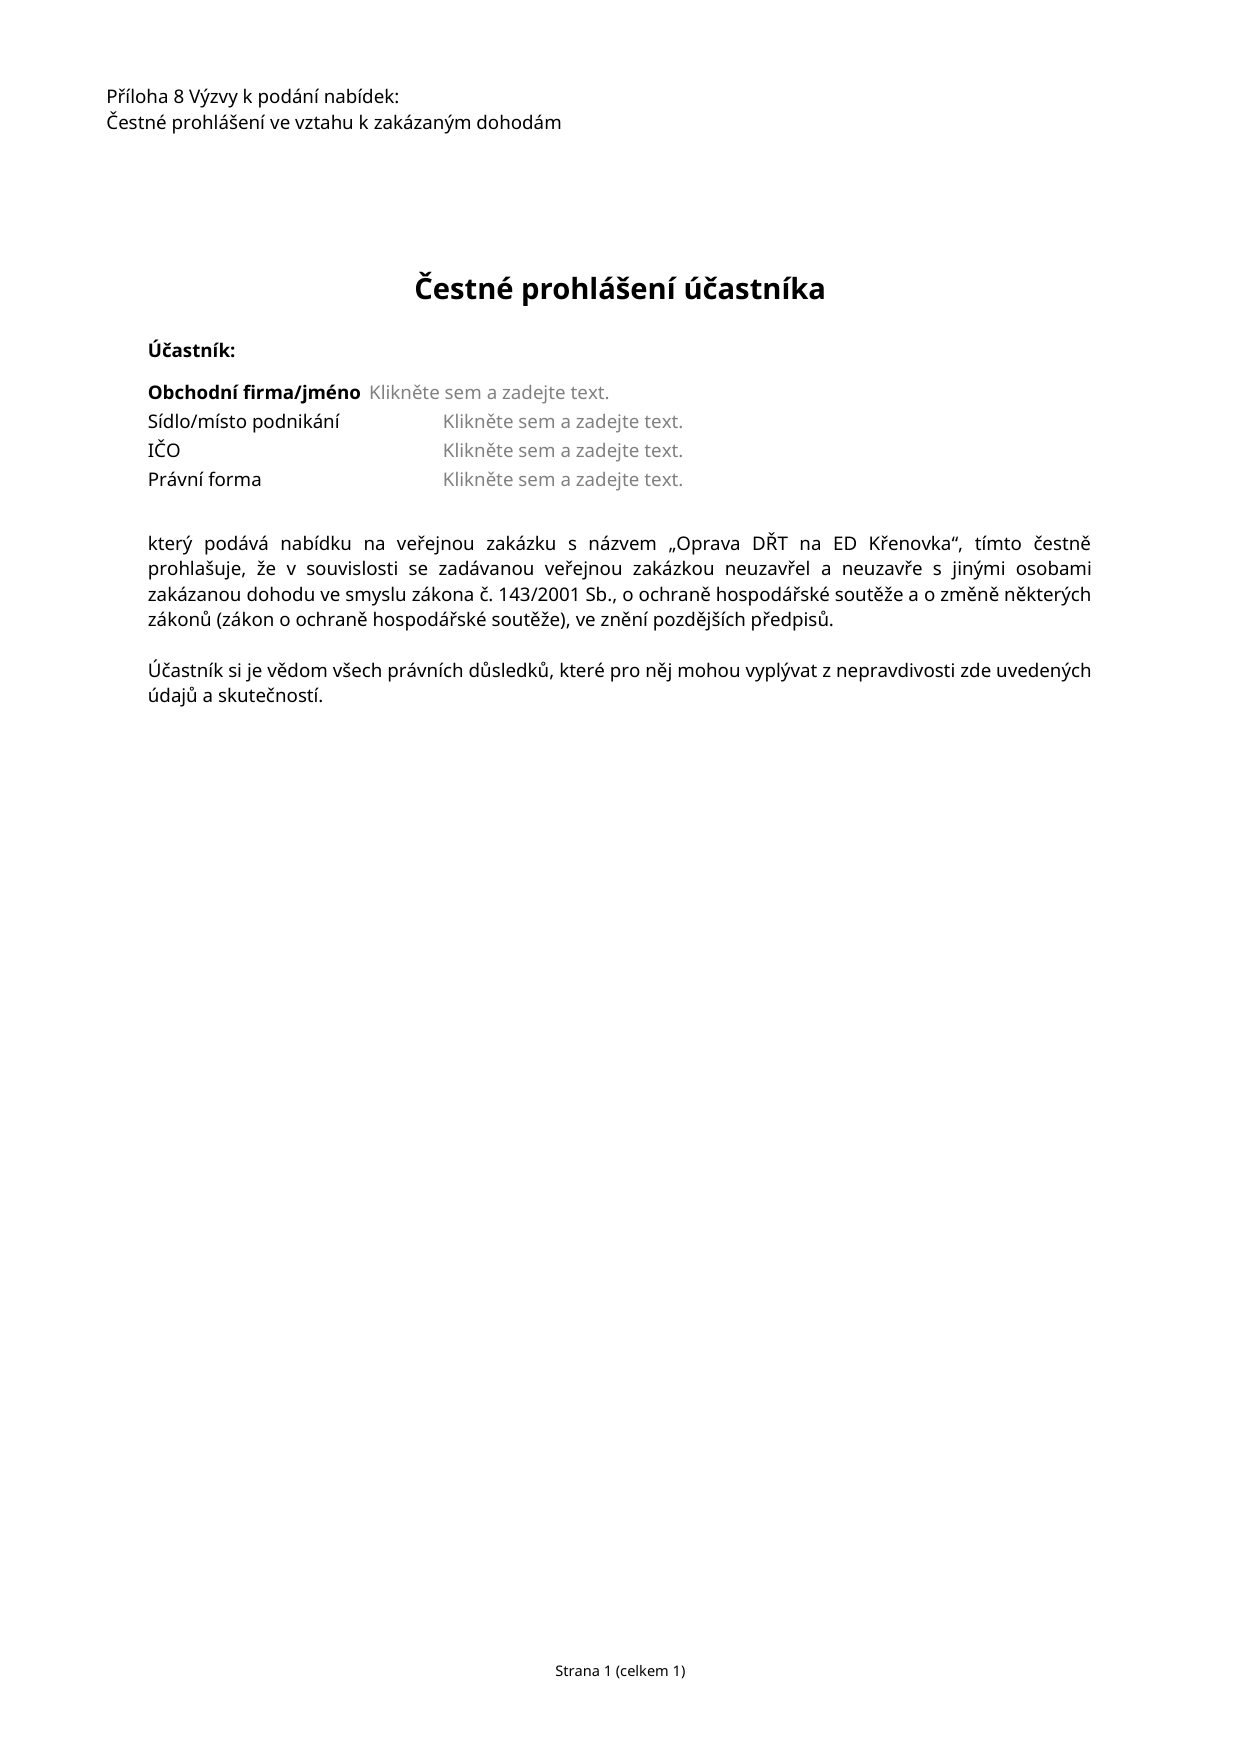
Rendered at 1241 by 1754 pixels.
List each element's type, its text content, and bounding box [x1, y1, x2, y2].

text Účastník: [148, 333, 1093, 364]
title Čestné prohlášení účastníka [148, 268, 1093, 308]
text Obchodní firma/jméno [148, 376, 1093, 405]
text který podává nabídku na veřejnou zakázku s názvem „Oprava DŘT na ED Křenovka“, tímto čestně prohlašuje, že v souvislosti se zadávanou veřejnou zakázkou neuzavřel a neuzavře s jinými osobami zakázanou dohodu ve smyslu zákona č. 143/2001 Sb., o ochraně hospodářské soutěže a o změně některých zákonů (zákon o ochraně hospodářské soutěže), ve znění pozdějších předpisů. [148, 530, 1093, 632]
text IČO [148, 434, 1093, 463]
text Právní forma [148, 463, 1093, 492]
text Účastník si je vědom všech právních důsledků, které pro něj mohou vyplývat z nepravdivosti zde uvedených údajů a skutečností. [148, 657, 1093, 708]
text Sídlo/místo podnikání [148, 405, 1093, 434]
